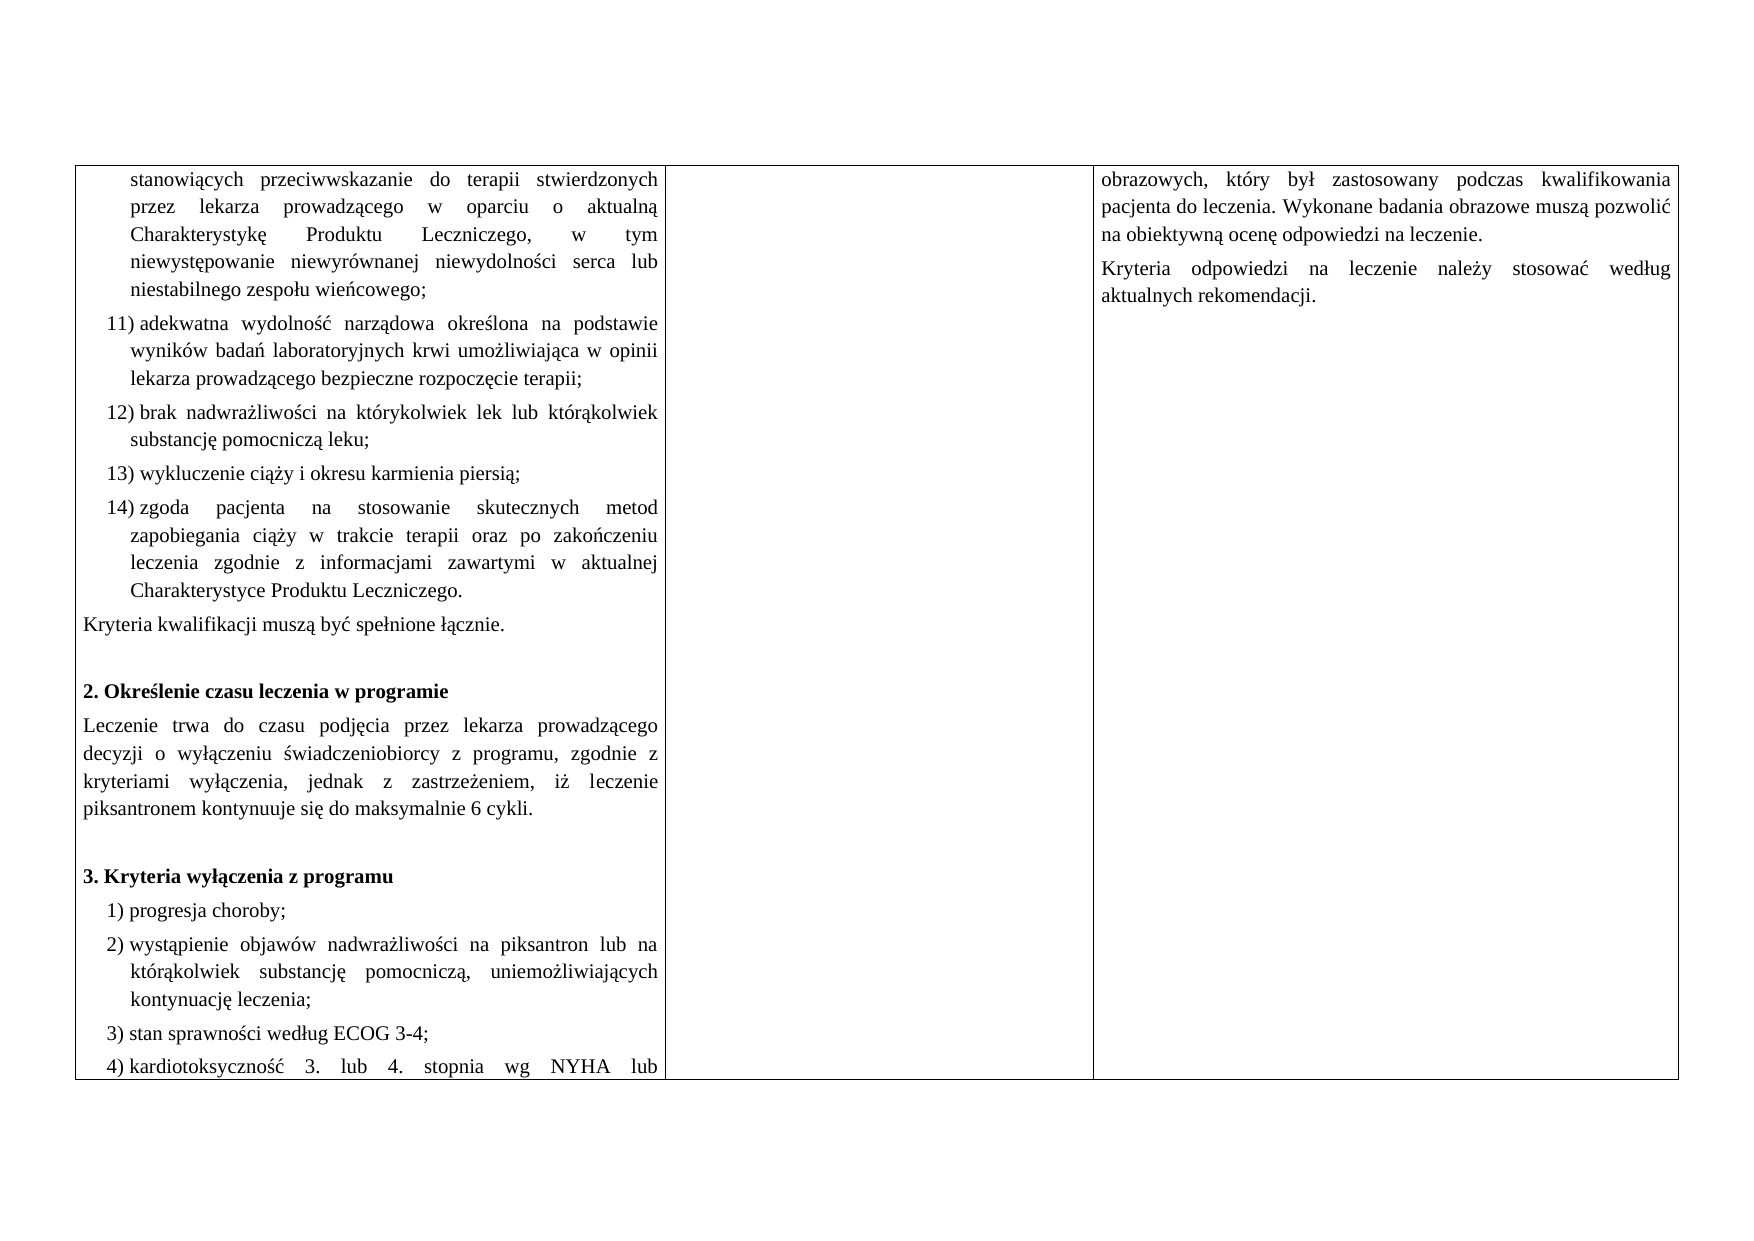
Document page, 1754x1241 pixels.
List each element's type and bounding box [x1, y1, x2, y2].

table_cell [1094, 166, 1678, 1078]
table_cell [666, 166, 1093, 1078]
table_cell [76, 166, 665, 1078]
